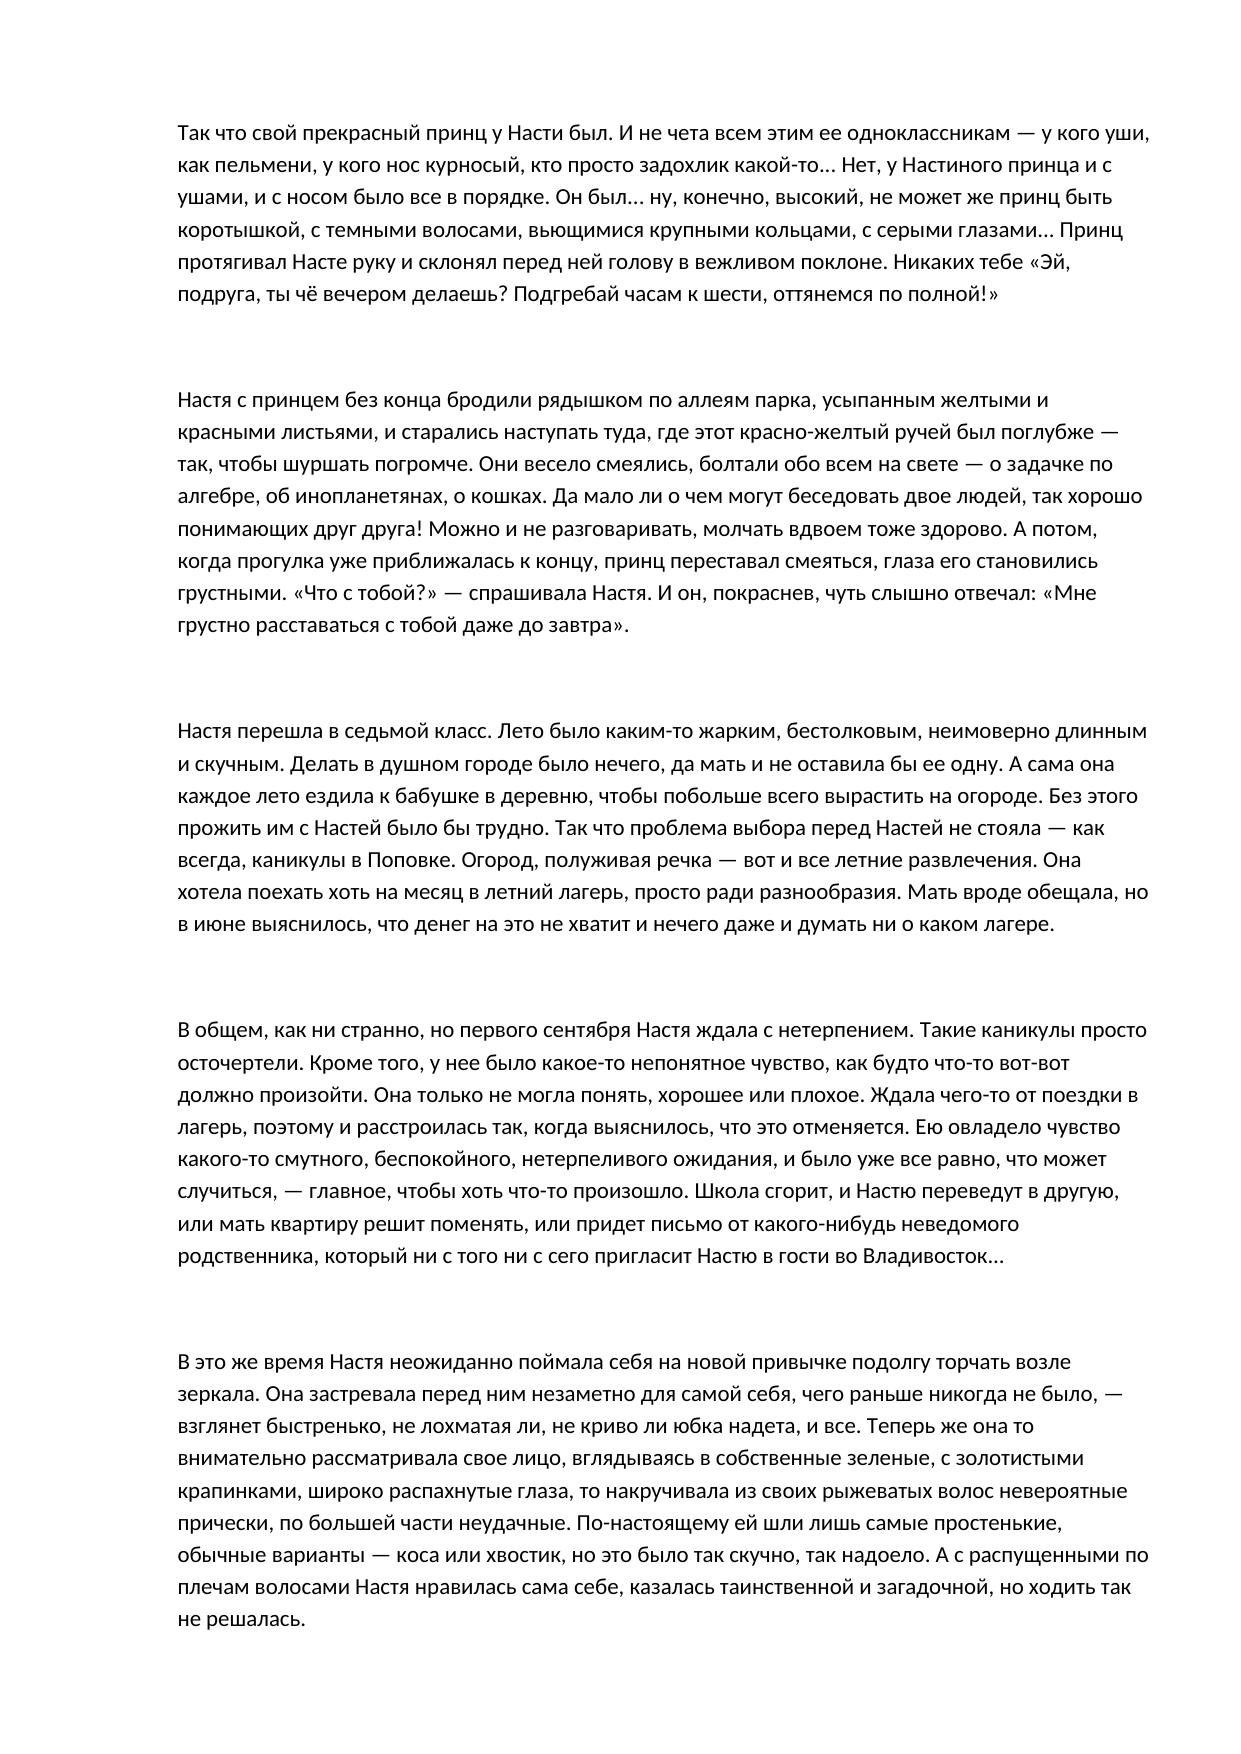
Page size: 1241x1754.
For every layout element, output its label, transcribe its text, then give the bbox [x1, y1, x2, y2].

text Настя с принцем без конца бродили рядышком по аллеям парка, усыпанным желтыми и красными листьями, и старались наступать туда, где этот красно-желтый ручей был поглубже — так, чтобы шуршать погромче. Они весело смеялись, болтали обо всем на свете — о задачке по алгебре, об инопланетянах, о кошках. Да мало ли о чем могут беседовать двое людей, так хорошо понимающих друг друга! Можно и не разговаривать, молчать вдвоем тоже здорово. А потом, когда прогулка уже приближалась к концу, принц переставал смеяться, глаза его становились грустными. «Что с тобой?» — спрашивала Настя. И он, покраснев, чуть слышно отвечал: «Мне грустно расставаться с тобой даже до завтра». [177, 385, 1152, 638]
text Настя перешла в седьмой класс. Лето было каким-то жарким, бестолковым, неимоверно длинным и скучным. Делать в душном городе было нечего, да мать и не оставила бы ее одну. А сама она каждое лето ездила к бабушке в деревню, чтобы побольше всего вырастить на огороде. Без этого прожить им с Настей было бы трудно. Так что проблема выбора перед Настей не стояла — как всегда, каникулы в Поповке. Огород, полуживая речка — вот и все летние развлечения. Она хотела поехать хоть на месяц в летний лагерь, просто ради разнообразия. Мать вроде обещала, но в июне выяснилось, что денег на это не хватит и нечего даже и думать ни о каком лагере. [177, 716, 1152, 938]
text Так что свой прекрасный принц у Насти был. И не чета всем этим ее одноклассникам — у кого уши, как пельмени, у кого нос курносый, кто просто задохлик какой-то... Нет, у Настиного принца и с ушами, и с носом было все в порядке. Он был... ну, конечно, высокий, не может же принц быть коротышкой, с темными волосами, вьющимися крупными кольцами, с серыми глазами... Принц протягивал Насте руку и склонял перед ней голову в вежливом поклоне. Никаких тебе «Эй, подруга, ты чё вечером делаешь? Подгребай часам к шести, оттянемся по полной!» [177, 118, 1152, 307]
text В общем, как ни странно, но первого сентября Настя ждала с нетерпением. Такие каникулы просто осточертели. Кроме того, у нее было какое-то непонятное чувство, как будто что-то вот-вот должно произойти. Она только не могла понять, хорошее или плохое. Ждала чего-то от поездки в лагерь, поэтому и расстроилась так, когда выяснилось, что это отменяется. Ею овладело чувство какого-то смутного, беспокойного, нетерпеливого ожидания, и было уже все равно, что может случиться, — главное, чтобы хоть что-то произошло. Школа сгорит, и Настю переведут в другую, или мать квартиру решит поменять, или придет письмо от какого-нибудь неведомого родственника, который ни с того ни с сего пригласит Настю в гости во Владивосток... [177, 1016, 1152, 1269]
text В это же время Настя неожиданно поймала себя на новой привычке подолгу торчать возле зеркала. Она застревала перед ним незаметно для самой себя, чего раньше никогда не было, — взглянет быстренько, не лохматая ли, не криво ли юбка надета, и все. Теперь же она то внимательно рассматривала свое лицо, вглядываясь в собственные зеленые, с золотистыми крапинками, широко распахнутые глаза, то накручивала из своих рыжеватых волос невероятные прически, по большей части неудачные. По-настоящему ей шли лишь самые простенькие, обычные варианты — коса или хвостик, но это было так скучно, так надоело. А с распущенными по плечам волосами Настя нравилась сама себе, казалась таинственной и загадочной, но ходить так не решалась. [177, 1347, 1152, 1632]
